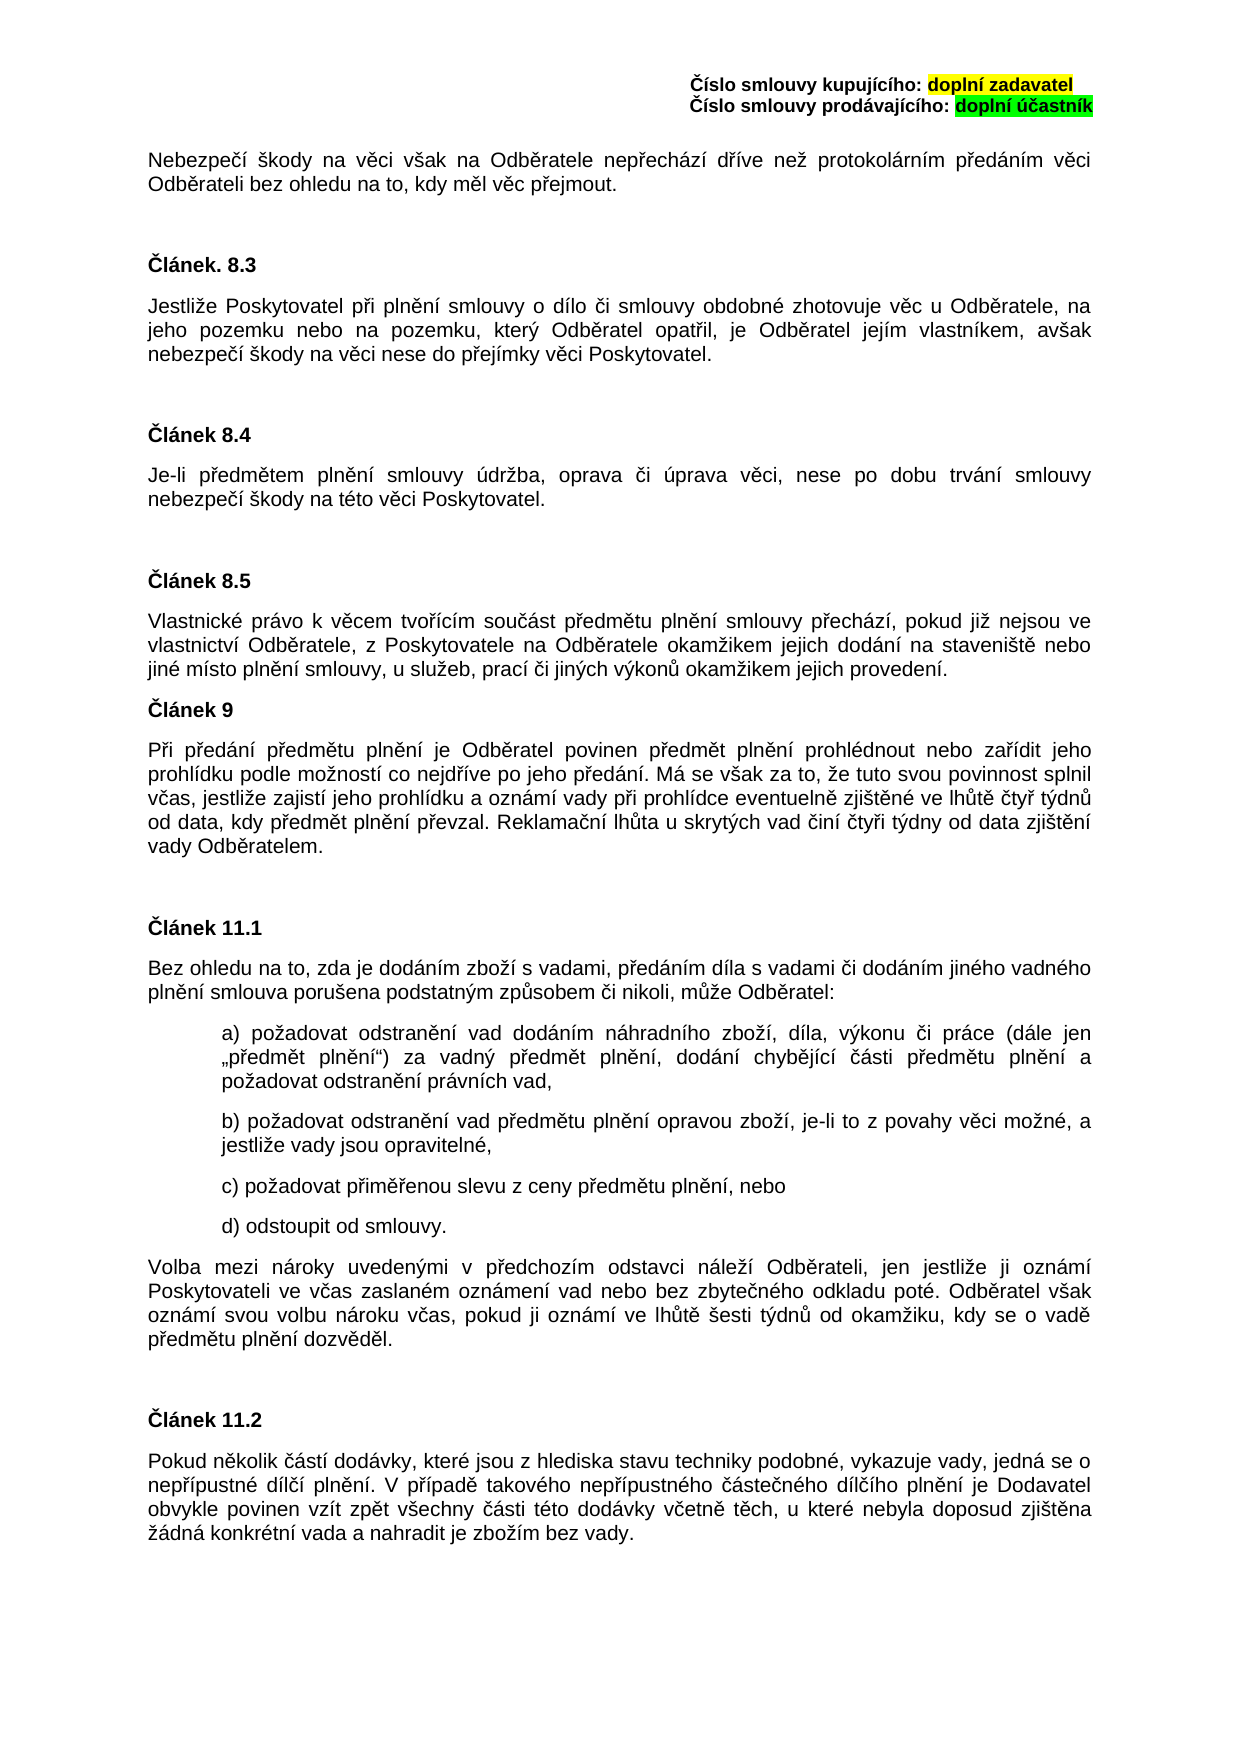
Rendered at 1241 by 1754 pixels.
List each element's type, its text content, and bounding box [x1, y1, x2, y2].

text Článek 11.1 [148, 915, 1093, 939]
text Bez ohledu na to, zda je dodáním zboží s vadami, předáním díla s vadami či dodáním jiného vadného plnění smlouva porušena podstatným způsobem či nikoli, může Odběratel: [148, 956, 1093, 1004]
text a) požadovat odstranění vad dodáním náhradního zboží, díla, výkonu či práce (dále jen „předmět plnění“) za vadný předmět plnění, dodání chybějící části předmětu plnění a požadovat odstranění právních vad, [221, 1021, 1093, 1092]
text c) požadovat přiměřenou slevu z ceny předmětu plnění, nebo [148, 1174, 1093, 1198]
text Článek 8.5 [148, 568, 1093, 592]
text d) odstoupit od smlouvy. [148, 1214, 1093, 1238]
text Článek 9 [148, 698, 1093, 722]
text Je-li předmětem plnění smlouvy údržba, oprava či úprava věci, nese po dobu trvání smlouvy nebezpečí škody na této věci Poskytovatel. [148, 463, 1093, 511]
text Volba mezi nároky uvedenými v předchozím odstavci náleží Odběrateli, jen jestliže ji oznámí Poskytovateli ve včas zaslaném oznámení vad nebo bez zbytečného odkladu poté. Odběratel však oznámí svou volbu nároku včas, pokud ji oznámí ve lhůtě šesti týdnů od okamžiku, kdy se o vadě předmětu plnění dozvěděl. [148, 1255, 1093, 1351]
text Článek. 8.3 [148, 253, 1093, 277]
text Článek 8.4 [148, 423, 1093, 447]
text Článek 11.2 [148, 1408, 1093, 1432]
text Vlastnické právo k věcem tvořícím součást předmětu plnění smlouvy přechází, pokud již nejsou ve vlastnictví Odběratele, z Poskytovatele na Odběratele okamžikem jejich dodání na staveniště nebo jiné místo plnění smlouvy, u služeb, prací či jiných výkonů okamžikem jejich provedení. [148, 609, 1093, 681]
text Při předání předmětu plnění je Odběratel povinen předmět plnění prohlédnout nebo zařídit jeho prohlídku podle možností co nejdříve po jeho předání. Má se však za to, že tuto svou povinnost splnil včas, jestliže zajistí jeho prohlídku a oznámí vady při prohlídce eventuelně zjištěné ve lhůtě čtyř týdnů od data, kdy předmět plnění převzal. Reklamační lhůta u skrytých vad činí čtyři týdny od data zjištění vady Odběratelem. [148, 738, 1093, 858]
text Jestliže Poskytovatel při plnění smlouvy o dílo či smlouvy obdobné zhotovuje věc u Odběratele, na jeho pozemku nebo na pozemku, který Odběratel opatřil, je Odběratel jejím vlastníkem, avšak nebezpečí škody na věci nese do přejímky věci Poskytovatel. [148, 293, 1093, 365]
text b) požadovat odstranění vad předmětu plnění opravou zboží, je-li to z povahy věci možné, a jestliže vady jsou opravitelné, [221, 1109, 1093, 1157]
text Pokud několik částí dodávky, které jsou z hlediska stavu techniky podobné, vykazuje vady, jedná se o nepřípustné dílčí plnění. V případě takového nepřípustného částečného dílčího plnění je Dodavatel obvykle povinen vzít zpět všechny části této dodávky včetně těch, u které nebyla doposud zjištěna žádná konkrétní vada a nahradit je zbožím bez vady. [148, 1449, 1093, 1544]
text Nebezpečí škody na věci však na Odběratele nepřechází dříve než protokolárním předáním věci Odběrateli bez ohledu na to, kdy měl věc přejmout. [148, 148, 1093, 196]
